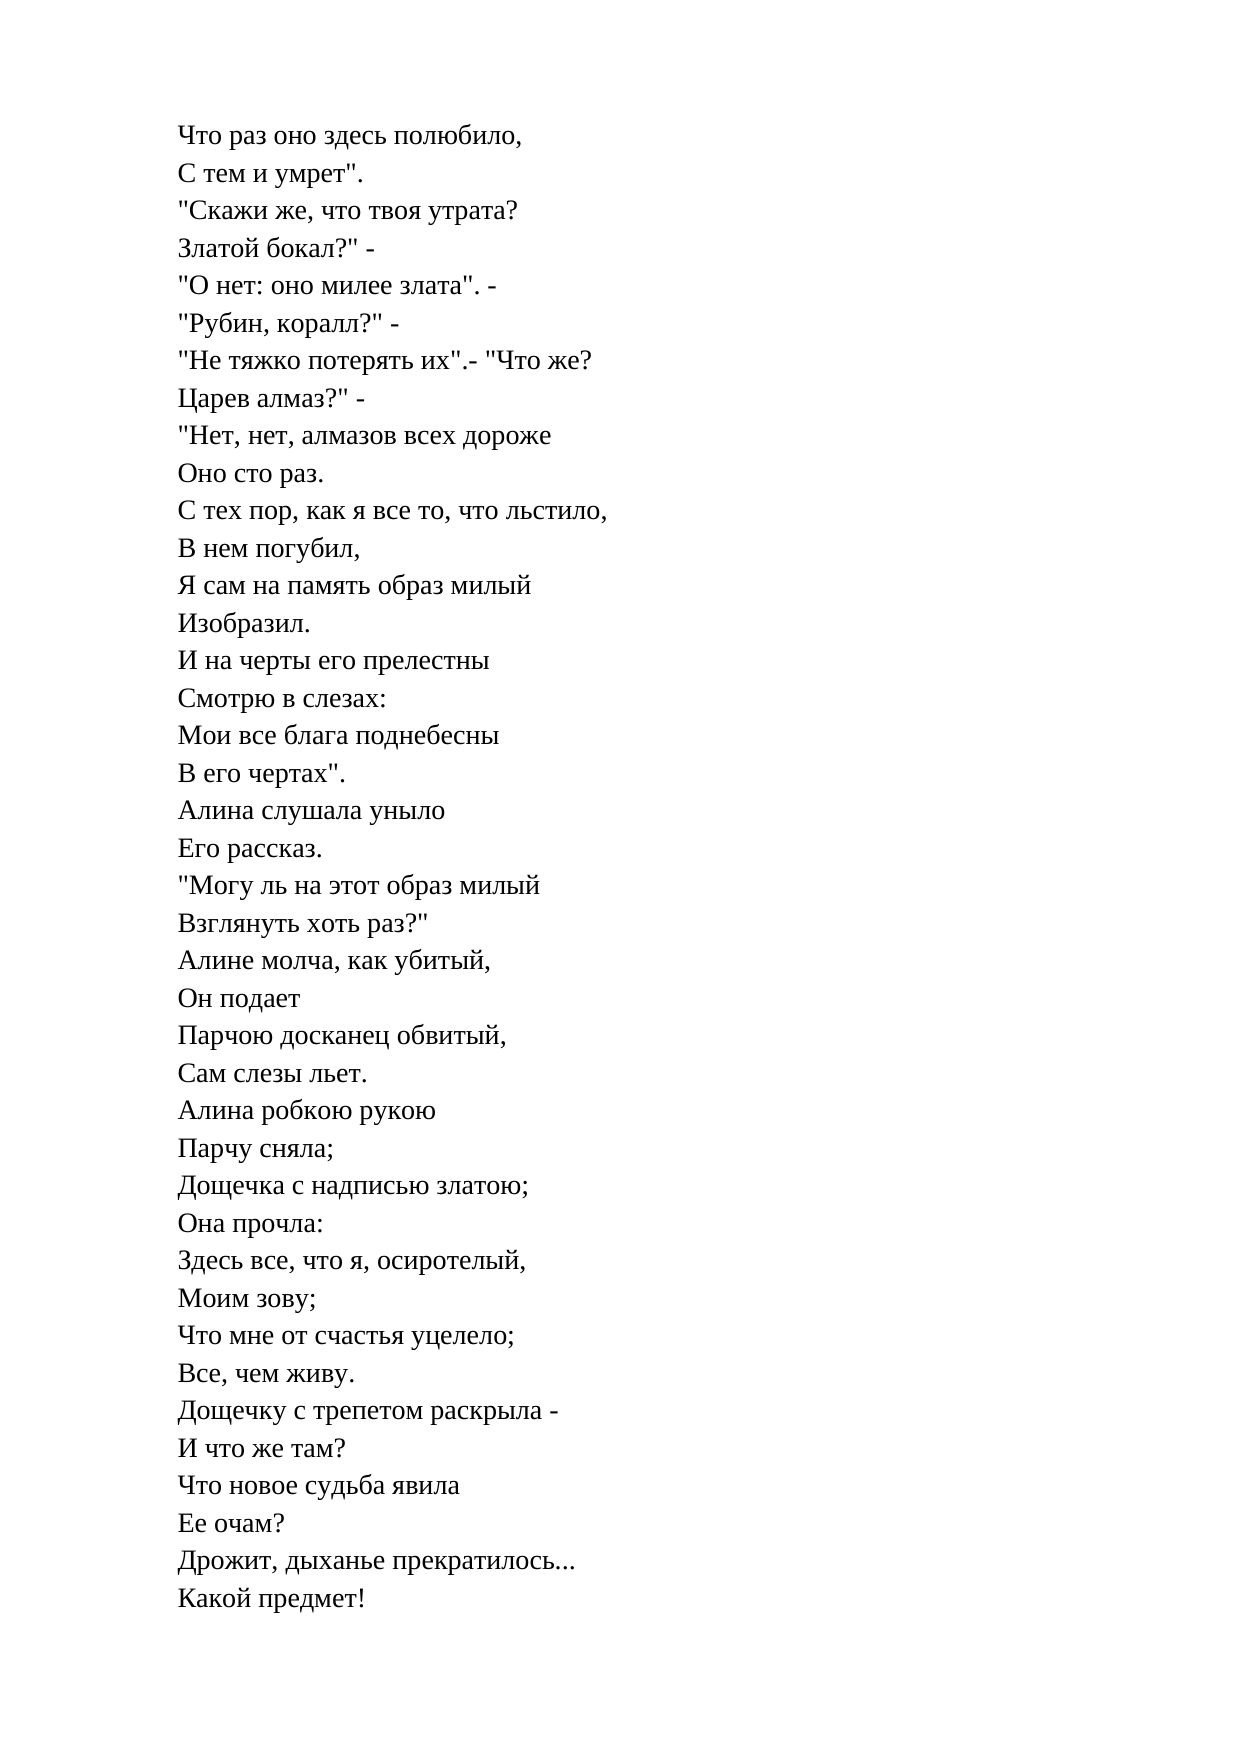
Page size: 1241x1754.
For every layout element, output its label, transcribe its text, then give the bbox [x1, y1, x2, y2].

text Его рассказ. [177, 831, 1152, 863]
text Смотрю в слезах: [177, 681, 1152, 713]
text Я сам на память образ милый [177, 568, 1152, 601]
text В нем погубил, [177, 531, 1152, 563]
text Она прочла: [177, 1206, 1152, 1238]
text "Могу ль на этот образ милый [177, 868, 1152, 901]
text Что раз оно здесь полюбило, [177, 118, 1152, 151]
text Он подает [177, 981, 1152, 1013]
text "О нет: оно милее злата". - [177, 268, 1152, 301]
text Взглянуть хоть раз?" [177, 906, 1152, 938]
text Оно сто раз. [177, 456, 1152, 488]
text В его чертах". [177, 756, 1152, 788]
text Изобразил. [177, 606, 1152, 638]
text Парчу сняла; [177, 1131, 1152, 1163]
text "Не тяжко потерять их".- "Что же? [177, 343, 1152, 376]
text И на черты его прелестны [177, 643, 1152, 676]
text Алине молча, как убитый, [177, 943, 1152, 976]
text Здесь все, что я, осиротелый, [177, 1243, 1152, 1276]
text Сам слезы льет. [177, 1056, 1152, 1088]
text Что мне от счастья уцелело; [177, 1318, 1152, 1351]
text Какой предмет! [177, 1581, 1152, 1613]
text "Нет, нет, алмазов всех дороже [177, 418, 1152, 451]
text Алина слушала уныло [177, 793, 1152, 826]
text Ее очам? [177, 1506, 1152, 1538]
text "Рубин, коралл?" - [177, 306, 1152, 338]
text Дощечку с трепетом раскрыла - [177, 1393, 1152, 1426]
text Мои все блага поднебесны [177, 718, 1152, 751]
text Дощечка с надписью златою; [177, 1168, 1152, 1201]
text С тем и умрет". [177, 156, 1152, 188]
text Дрожит, дыханье прекратилось... [177, 1543, 1152, 1576]
text Царев алмаз?" - [177, 381, 1152, 413]
text Алина робкою рукою [177, 1093, 1152, 1126]
text Что новое судьба явила [177, 1468, 1152, 1501]
text Парчою досканец обвитый, [177, 1018, 1152, 1051]
text И что же там? [177, 1431, 1152, 1463]
text Моим зову; [177, 1281, 1152, 1313]
text Все, чем живу. [177, 1356, 1152, 1388]
text Златой бокал?" - [177, 231, 1152, 263]
text С тех пор, как я все то, что льстило, [177, 493, 1152, 526]
text "Скажи же, что твоя утрата? [177, 193, 1152, 226]
